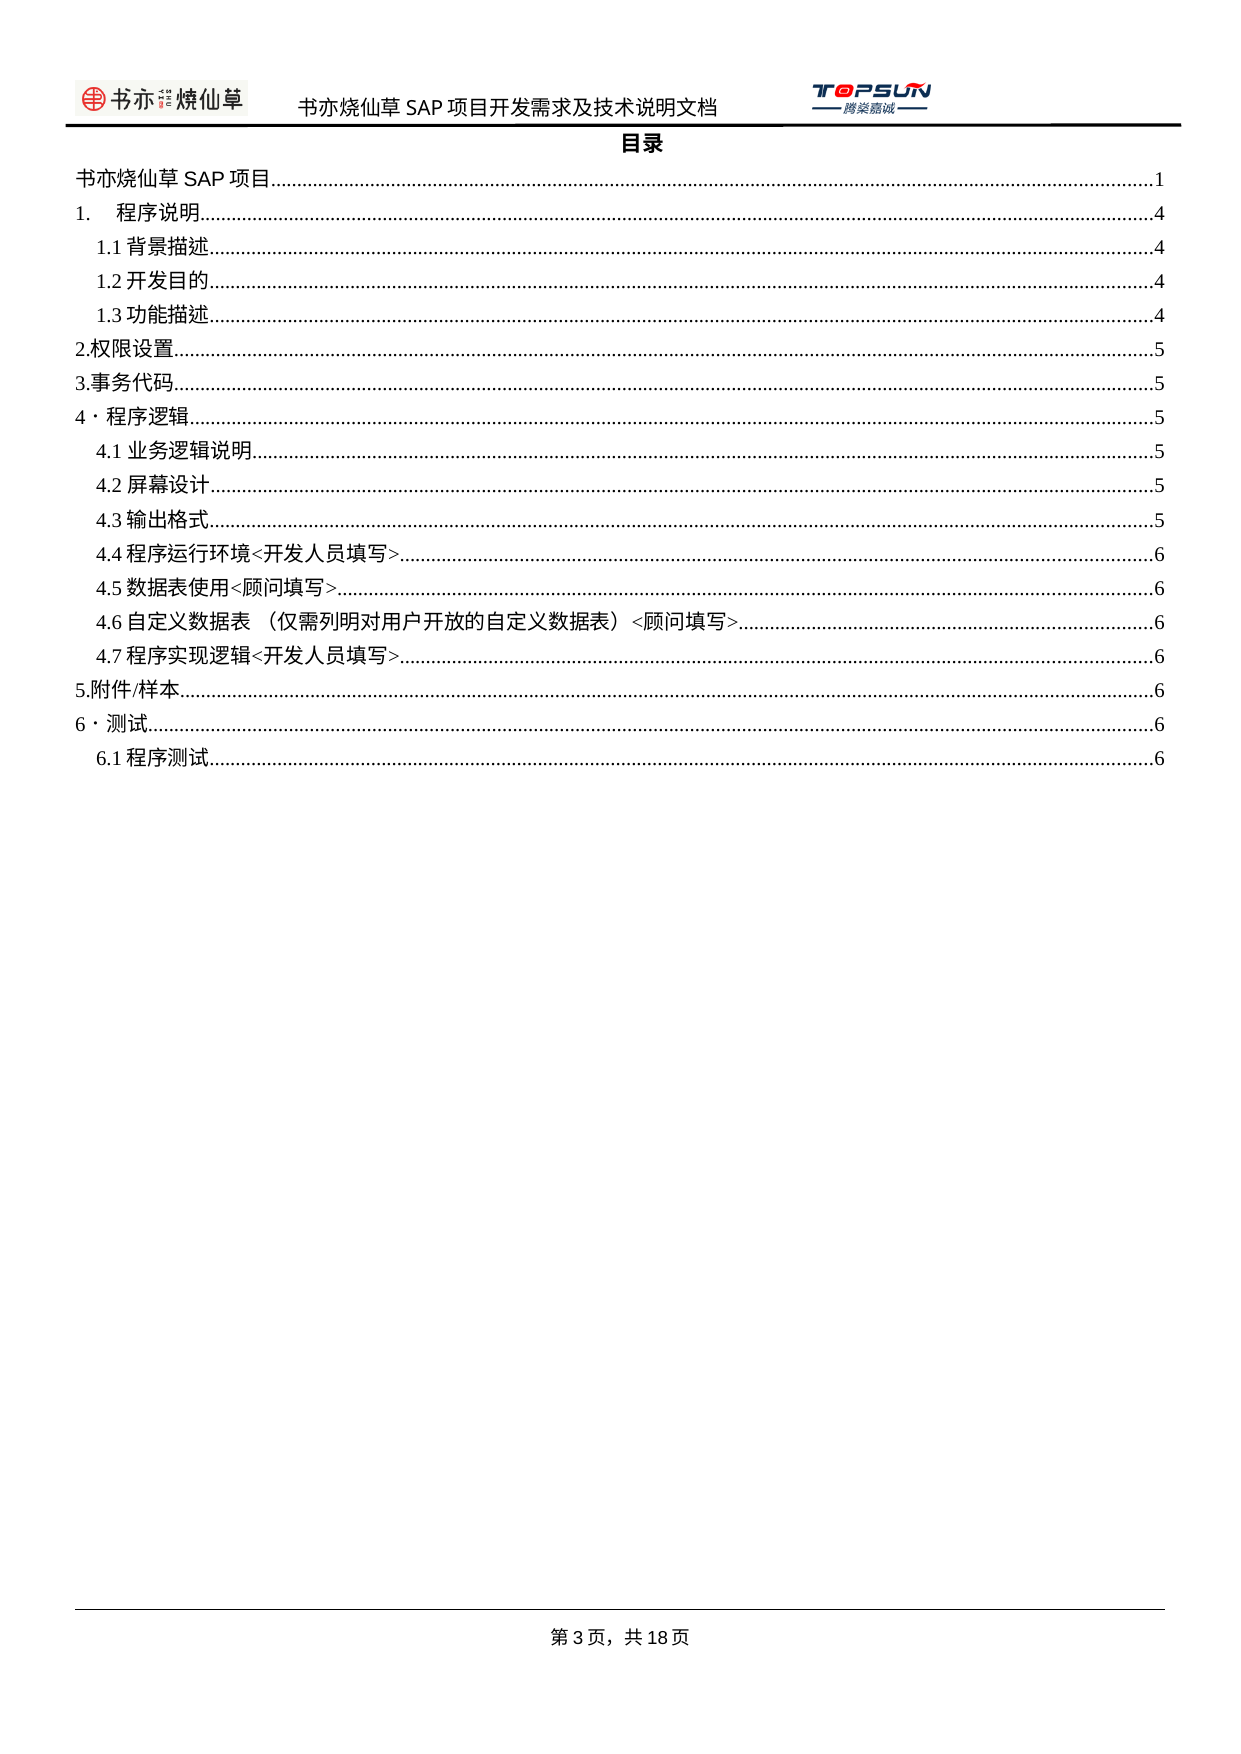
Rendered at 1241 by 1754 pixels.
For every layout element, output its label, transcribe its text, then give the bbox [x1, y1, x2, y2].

text 4.7程序实现逻辑<开发人员填写> 6 [96, 641, 1165, 669]
text 4.1 业务逻辑说明 5 [96, 437, 1165, 465]
text 1.1背景描述 4 [96, 232, 1165, 261]
text 1. 程序说明 4 [75, 198, 1165, 227]
picture [799, 75, 941, 116]
text 5.附件/样本 6 [75, 675, 1165, 703]
text 2.权限设置 5 [75, 334, 1165, 363]
text 6.1程序测试 6 [96, 743, 1165, 772]
text 4.6自定义数据表 （仅需列明对用户开放的自定义数据表）<顾问填写> 6 [96, 607, 1165, 635]
text 4.5数据表使用<顾问填写> 6 [96, 573, 1165, 601]
text 4.2 屏幕设计 5 [96, 471, 1165, 499]
text 1.3功能描述 4 [96, 300, 1165, 329]
text 1.2开发目的 4 [96, 266, 1165, 295]
text 3.事务代码 5 [75, 368, 1165, 397]
text 目录 [75, 126, 1165, 158]
text 6．测试 6 [75, 709, 1165, 737]
text 4．程序逻辑 5 [75, 402, 1165, 431]
text 4.4程序运行环境<开发人员填写> 6 [96, 539, 1165, 567]
text 4.3输出格式 5 [96, 505, 1165, 533]
picture [75, 80, 248, 116]
text 书亦烧仙草SAP项目 1 [75, 164, 1165, 192]
